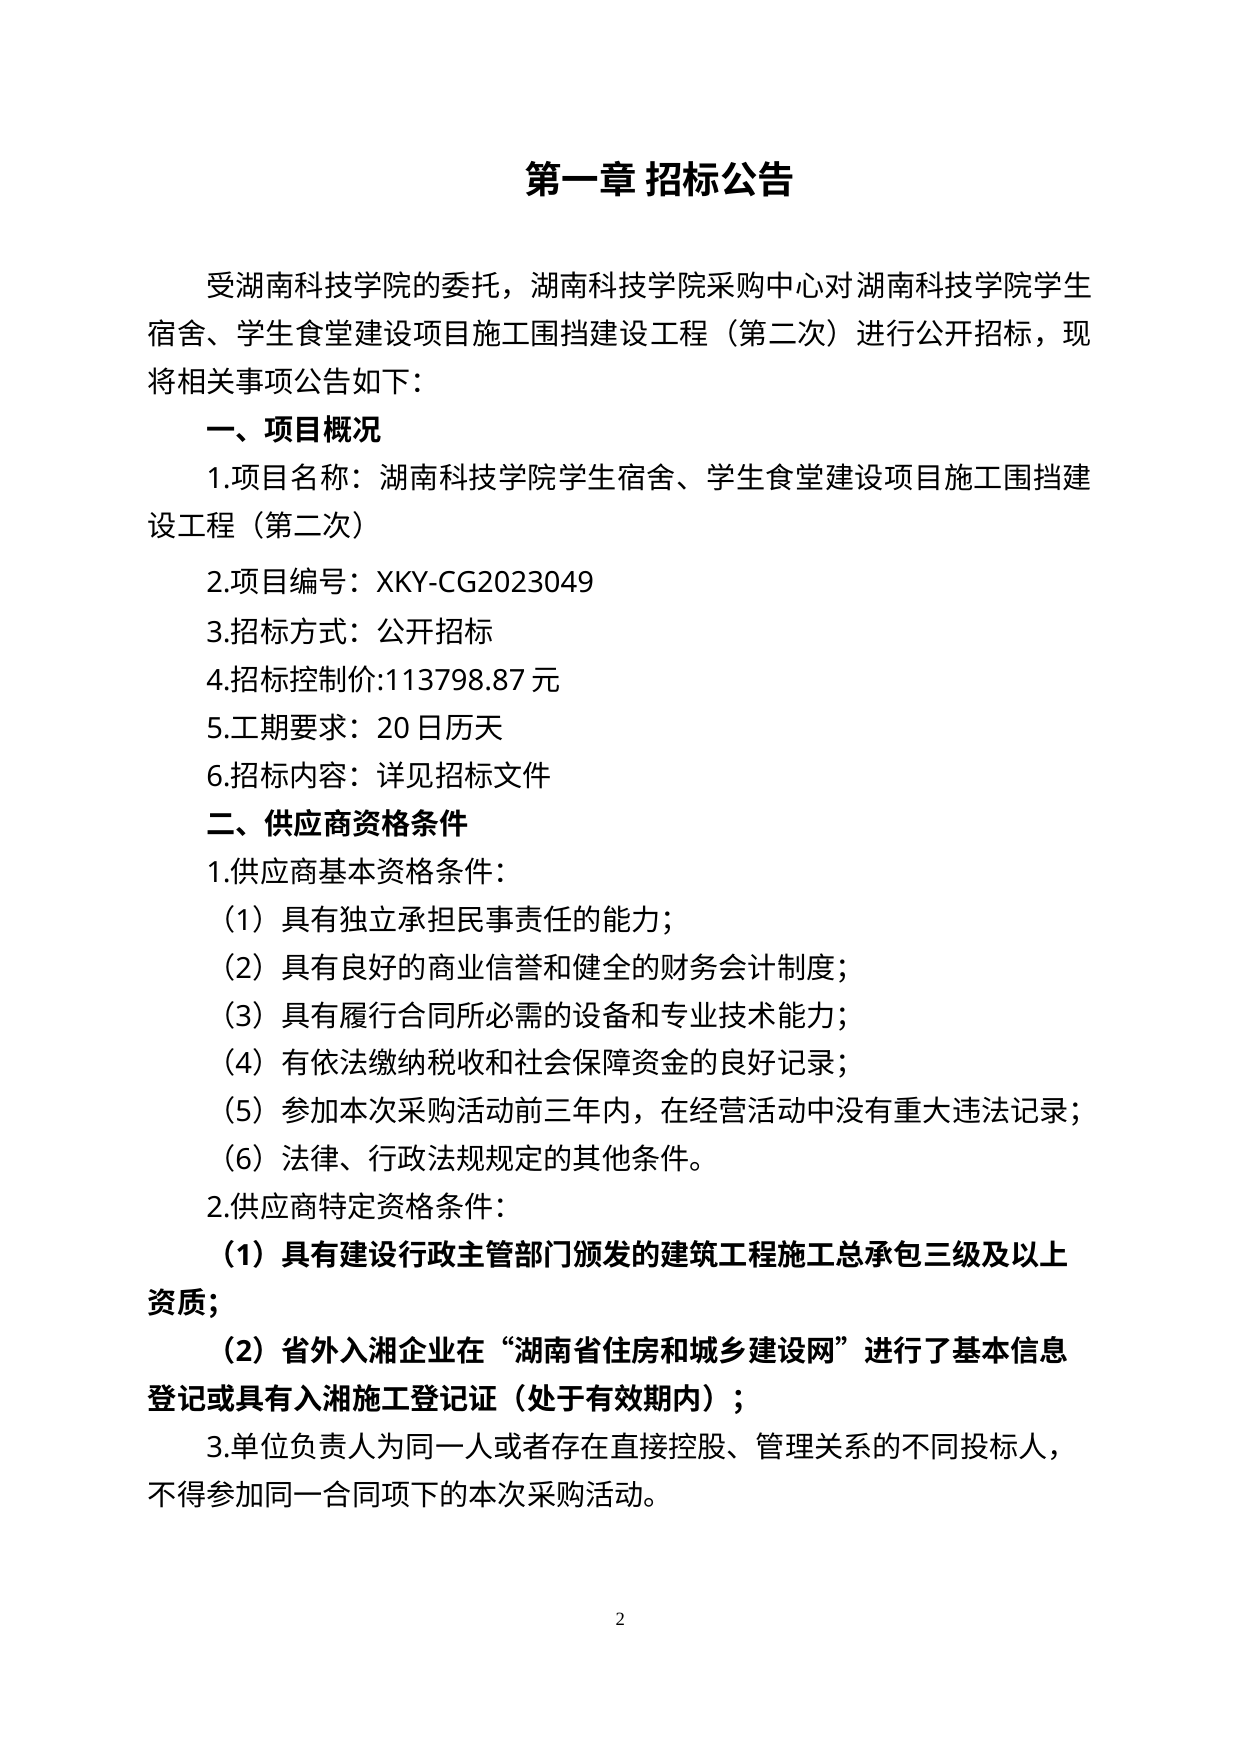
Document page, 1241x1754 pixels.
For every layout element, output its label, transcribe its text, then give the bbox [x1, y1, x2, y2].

text （6）法律、行政法规规定的其他条件。 [148, 1131, 1092, 1179]
text 3.招标方式：公开招标 [148, 604, 1092, 652]
text （1）具有建设行政主管部门颁发的建筑工程施工总承包三级及以上资质； [148, 1227, 1092, 1323]
text 一、项目概况 [148, 402, 1092, 450]
text 1.项目名称：湖南科技学院学生宿舍、学生食堂建设项目施工围挡建设工程（第二次） [148, 450, 1092, 546]
text 2.供应商特定资格条件： [148, 1179, 1092, 1227]
text 3.单位负责人为同一人或者存在直接控股、管理关系的不同投标人，不得参加同一合同项下的本次采购活动。 [148, 1419, 1092, 1515]
text （3）具有履行合同所必需的设备和专业技术能力； [148, 988, 1092, 1036]
text 2.项目编号：XKY-CG2023049 [148, 546, 1092, 604]
text （2）具有良好的商业信誉和健全的财务会计制度； [148, 940, 1092, 988]
text （2）省外入湘企业在“湖南省住房和城乡建设网”进行了基本信息登记或具有入湘施工登记证（处于有效期内）； [148, 1323, 1092, 1419]
text 受湖南科技学院的委托，湖南科技学院采购中心对湖南科技学院学生宿舍、学生食堂建设项目施工围挡建设工程（第二次）进行公开招标，现将相关事项公告如下： [148, 258, 1092, 402]
text （4）有依法缴纳税收和社会保障资金的良好记录； [148, 1036, 1092, 1083]
text （5）参加本次采购活动前三年内，在经营活动中没有重大违法记录； [148, 1083, 1092, 1131]
text 6.招标内容：详见招标文件 [148, 748, 1092, 796]
text 1.供应商基本资格条件： [148, 844, 1092, 892]
text 二、供应商资格条件 [148, 796, 1092, 844]
subtitle 第一章 招标公告 [148, 150, 1092, 204]
text （1）具有独立承担民事责任的能力； [148, 892, 1092, 940]
text 4.招标控制价:113798.87元 [148, 652, 1092, 700]
text 5.工期要求：20日历天 [148, 700, 1092, 748]
